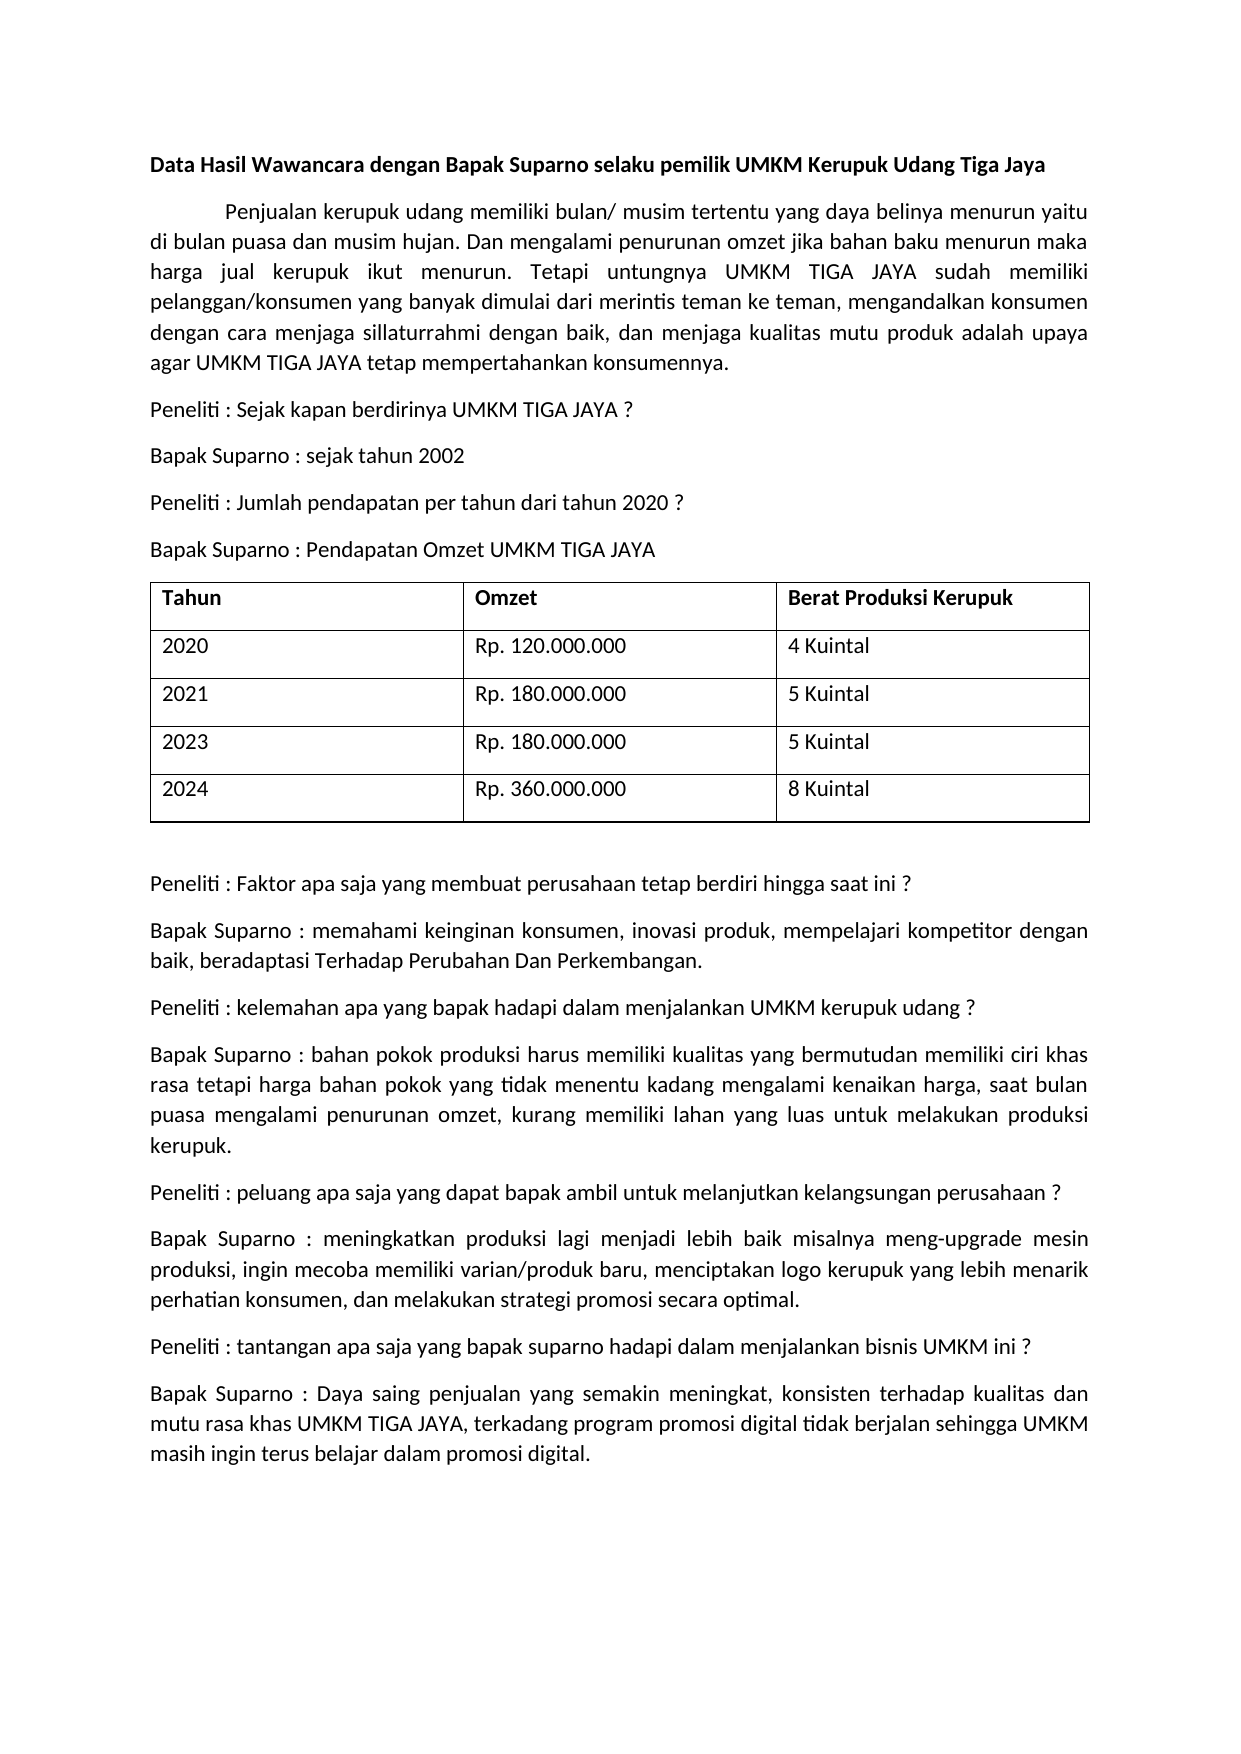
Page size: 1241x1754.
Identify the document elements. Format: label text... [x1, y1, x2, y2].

text Peneliti : Faktor apa saja yang membuat perusahaan tetap berdiri hingga saat ini ? [150, 869, 1090, 897]
text Bapak Suparno : Pendapatan Omzet UMKM TIGA JAYA [150, 535, 1090, 563]
table_header Tahun [151, 583, 463, 630]
text Bapak Suparno : bahan pokok produksi harus memiliki kualitas yang bermutudan memiliki ciri khas rasa tetapi harga bahan pokok yang tidak menentu kadang mengalami kenaikan harga, saat bulan puasa mengalami penurunan omzet, kurang memiliki lahan yang luas untuk melakukan produksi kerupuk. [150, 1040, 1090, 1159]
table_cell 2023 [151, 727, 463, 773]
table_cell 2024 [151, 775, 463, 821]
table_cell Rp. 180.000.000 [464, 679, 776, 726]
text Data Hasil Wawancara dengan Bapak Suparno selaku pemilik UMKM Kerupuk Udang Tiga Jaya [150, 150, 1090, 178]
text Bapak Suparno : sejak tahun 2002 [150, 442, 1090, 470]
table_cell Rp. 120.000.000 [464, 631, 776, 678]
text Peneliti : tantangan apa saja yang bapak suparno hadapi dalam menjalankan bisnis UMKM ini ? [150, 1332, 1090, 1360]
text Peneliti : kelemahan apa yang bapak hadapi dalam menjalankan UMKM kerupuk udang ? [150, 993, 1090, 1021]
table_cell 2021 [151, 679, 463, 726]
text Peneliti : Sejak kapan berdirinya UMKM TIGA JAYA ? [150, 395, 1090, 423]
table_header Omzet [464, 583, 776, 630]
table_cell 4 Kuintal [777, 631, 1089, 678]
table_cell 5 Kuintal [777, 679, 1089, 726]
table_cell Rp. 180.000.000 [464, 727, 776, 773]
text Bapak Suparno : memahami keinginan konsumen, inovasi produk, mempelajari kompetitor dengan baik, beradaptasi Terhadap Perubahan Dan Perkembangan. [150, 916, 1090, 974]
table_header Berat Produksi Kerupuk [777, 583, 1089, 630]
text Bapak Suparno : meningkatkan produksi lagi menjadi lebih baik misalnya meng-upgrade mesin produksi, ingin mecoba memiliki varian/produk baru, menciptakan logo kerupuk yang lebih menarik perhatian konsumen, dan melakukan strategi promosi secara optimal. [150, 1224, 1090, 1313]
text Peneliti : Jumlah pendapatan per tahun dari tahun 2020 ? [150, 488, 1090, 517]
table_cell 2020 [151, 631, 463, 678]
table_cell Rp. 360.000.000 [464, 775, 776, 821]
text Bapak Suparno : Daya saing penjualan yang semakin meningkat, konsisten terhadap kualitas dan mutu rasa khas UMKM TIGA JAYA, terkadang program promosi digital tidak berjalan sehingga UMKM masih ingin terus belajar dalam promosi digital. [150, 1379, 1090, 1467]
text Penjualan kerupuk udang memiliki bulan/ musim tertentu yang daya belinya menurun yaitu di bulan puasa dan musim hujan. Dan mengalami penurunan omzet jika bahan baku menurun maka harga jual kerupuk ikut menurun. Tetapi untungnya UMKM TIGA JAYA sudah memiliki pelanggan/konsumen yang banyak dimulai dari merintis teman ke teman, mengandalkan konsumen dengan cara menjaga sillaturrahmi dengan baik, dan menjaga kualitas mutu produk adalah upaya agar UMKM TIGA JAYA tetap mempertahankan konsumennya. [150, 197, 1090, 376]
text Peneliti : peluang apa saja yang dapat bapak ambil untuk melanjutkan kelangsungan perusahaan ? [150, 1178, 1090, 1206]
table_cell 5 Kuintal [777, 727, 1089, 773]
table_cell 8 Kuintal [777, 775, 1089, 821]
